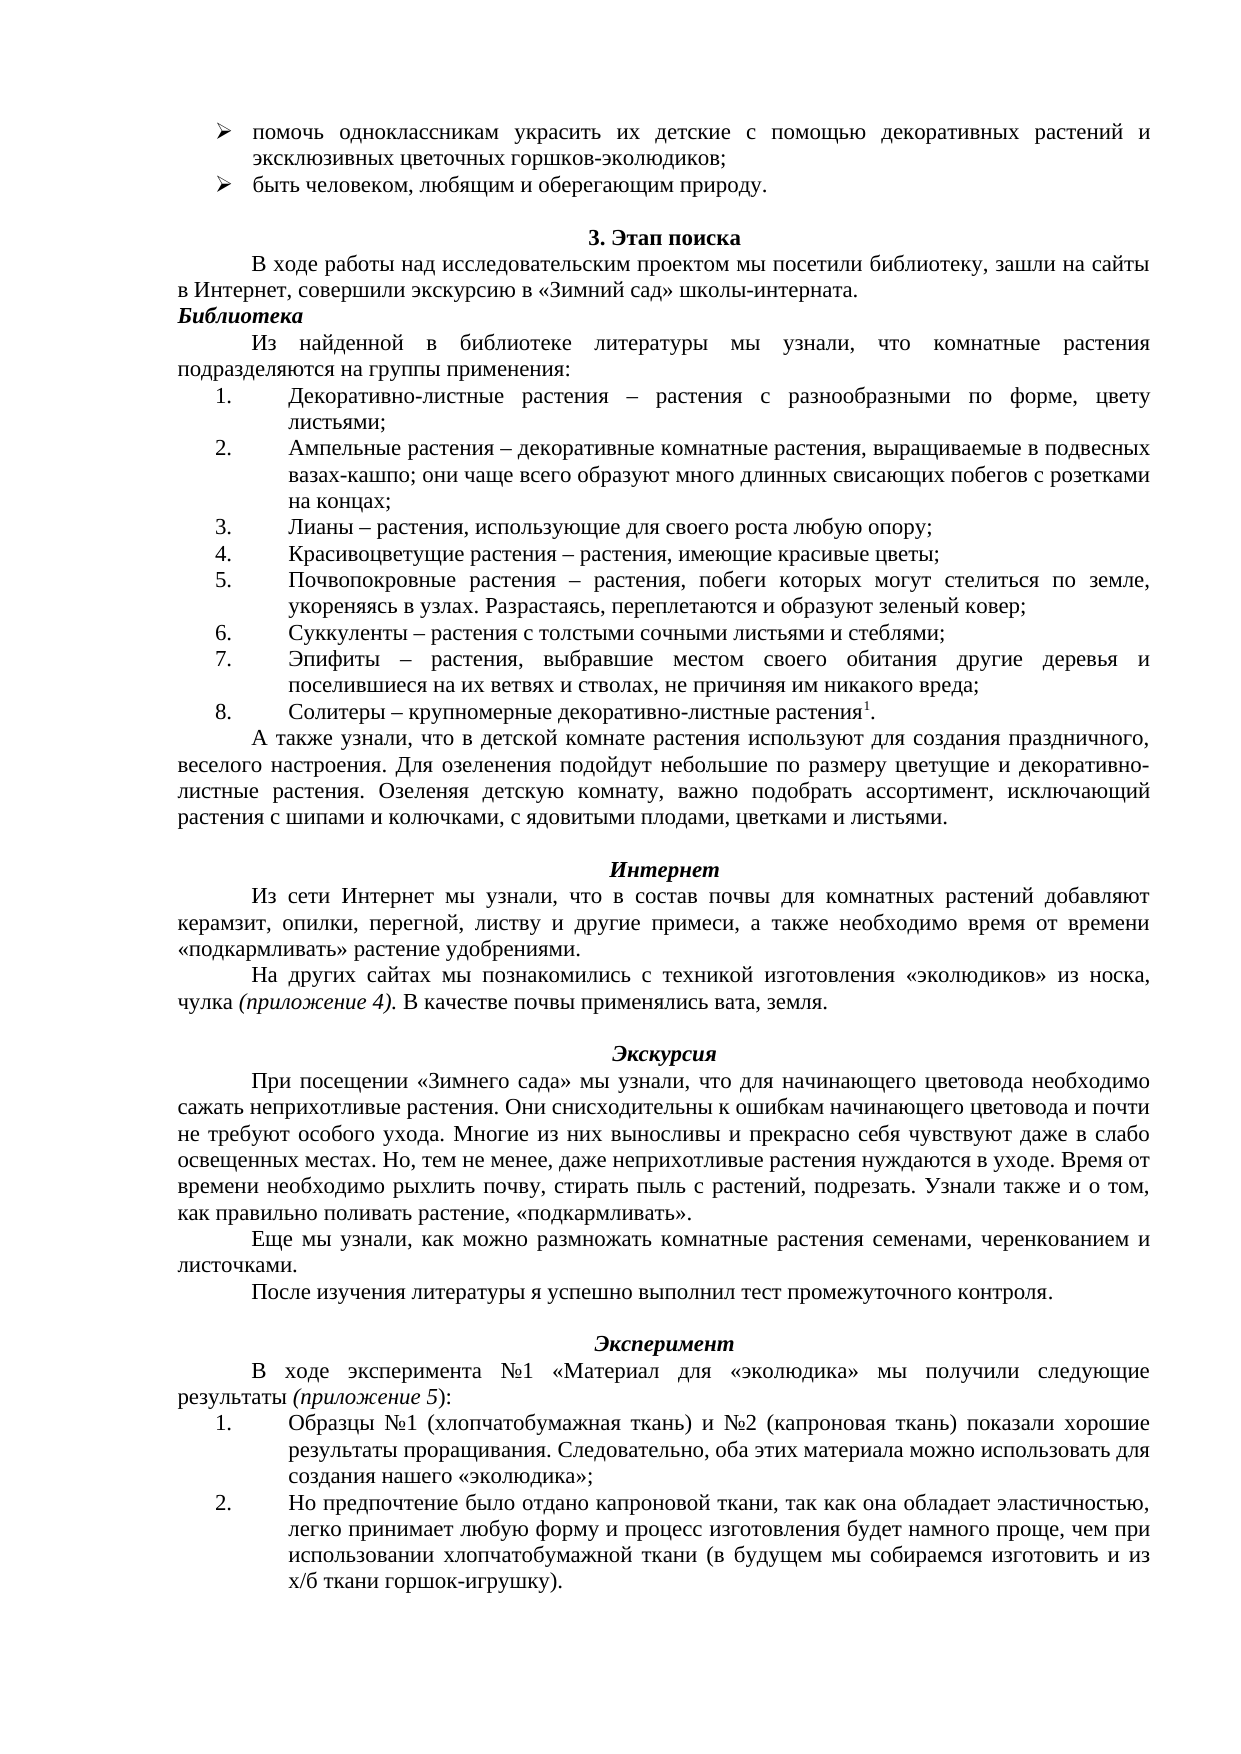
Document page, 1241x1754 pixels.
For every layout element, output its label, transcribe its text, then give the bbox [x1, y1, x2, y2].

list Почвопокровные растения – растения, побеги которых могут стелиться по земле, укореняясь в узлах. Разрастаясь, переплетаются и образуют зеленый ковер; [215, 566, 1152, 619]
text Экскурсия [177, 1041, 1152, 1067]
text А также узнали, что в детской комнате растения используют для создания праздничного, веселого настроения. Для озеленения подойдут небольшие по размеру цветущие и декоративно-листные растения. Озеленяя детскую комнату, важно подобрать ассортимент, исключающий растения с шипами и колючками, с ядовитыми плодами, цветками и листьями. [177, 724, 1152, 830]
text Эксперимент [177, 1330, 1152, 1357]
text При посещении «Зимнего сада» мы узнали, что для начинающего цветовода необходимо сажать неприхотливые растения. Они снисходительны к ошибкам начинающего цветовода и почти не требуют особого ухода. Многие из них выносливы и прекрасно себя чувствуют даже в слабо освещенных местах. Но, тем не менее, даже неприхотливые растения нуждаются в уходе. Время от времени необходимо рыхлить почву, стирать пыль с растений, подрезать. Узнали также и о том, как правильно поливать растение, «подкармливать». [177, 1067, 1152, 1225]
list Декоративно-листные растения – растения с разнообразными по форме, цвету листьями; [215, 382, 1152, 434]
list Солитеры – крупномерные декоративно-листные растения1. [215, 698, 1152, 724]
text Интернет [177, 856, 1152, 882]
text Из сети Интернет мы узнали, что в состав почвы для комнатных растений добавляют керамзит, опилки, перегной, листву и другие примеси, а также необходимо время от времени «подкармливать» растение удобрениями. [177, 882, 1152, 961]
text 3. Этап поиска [177, 223, 1152, 250]
text В ходе работы над исследовательским проектом мы посетили библиотеку, зашли на сайты в Интернет, совершили экскурсию в «Зимний сад» школы-интерната. [177, 250, 1152, 303]
text На других сайтах мы познакомились с техникой изготовления «эколюдиков» из носка, чулка (приложение 4). В качестве почвы применялись вата, земля. [177, 961, 1152, 1014]
text Еще мы узнали, как можно размножать комнатные растения семенами, черенкованием и листочками. [177, 1225, 1152, 1278]
list Лианы – растения, использующие для своего роста любую опору; [215, 513, 1152, 540]
list Суккуленты – растения с толстыми сочными листьями и стеблями; [215, 619, 1152, 645]
text После изучения литературы я успешно выполнил тест промежуточного контроля. [177, 1278, 1152, 1304]
list помочь одноклассникам украсить их детские с помощью декоративных растений и эксклюзивных цветочных горшков-эколюдиков; [215, 118, 1152, 171]
list быть человеком, любящим и оберегающим природу. [215, 171, 1152, 197]
text Из найденной в библиотеке литературы мы узнали, что комнатные растения подразделяются на группы применения: [177, 329, 1152, 382]
list Эпифиты – растения, выбравшие местом своего обитания другие деревья и поселившиеся на их ветвях и стволах, не причиняя им никакого вреда; [215, 645, 1152, 698]
text В ходе эксперимента №1 «Материал для «эколюдика» мы получили следующие результаты (приложение 5): [177, 1357, 1152, 1409]
list Красивоцветущие растения – растения, имеющие красивые цветы; [215, 540, 1152, 566]
list Ампельные растения – декоративные комнатные растения, выращиваемые в подвесных вазах-кашпо; они чаще всего образуют много длинных свисающих побегов с розетками на концах; [215, 434, 1152, 513]
list Образцы №1 (хлопчатобумажная ткань) и №2 (капроновая ткань) показали хорошие результаты проращивания. Следовательно, оба этих материала можно использовать для создания нашего «эколюдика»; [215, 1409, 1152, 1488]
text Библиотека [177, 303, 1152, 329]
list Но предпочтение было отдано капроновой ткани, так как она обладает эластичностью, легко принимает любую форму и процесс изготовления будет намного проще, чем при использовании хлопчатобумажной ткани (в будущем мы собираемся изготовить и из х/б ткани горшок-игрушку). [215, 1488, 1152, 1594]
